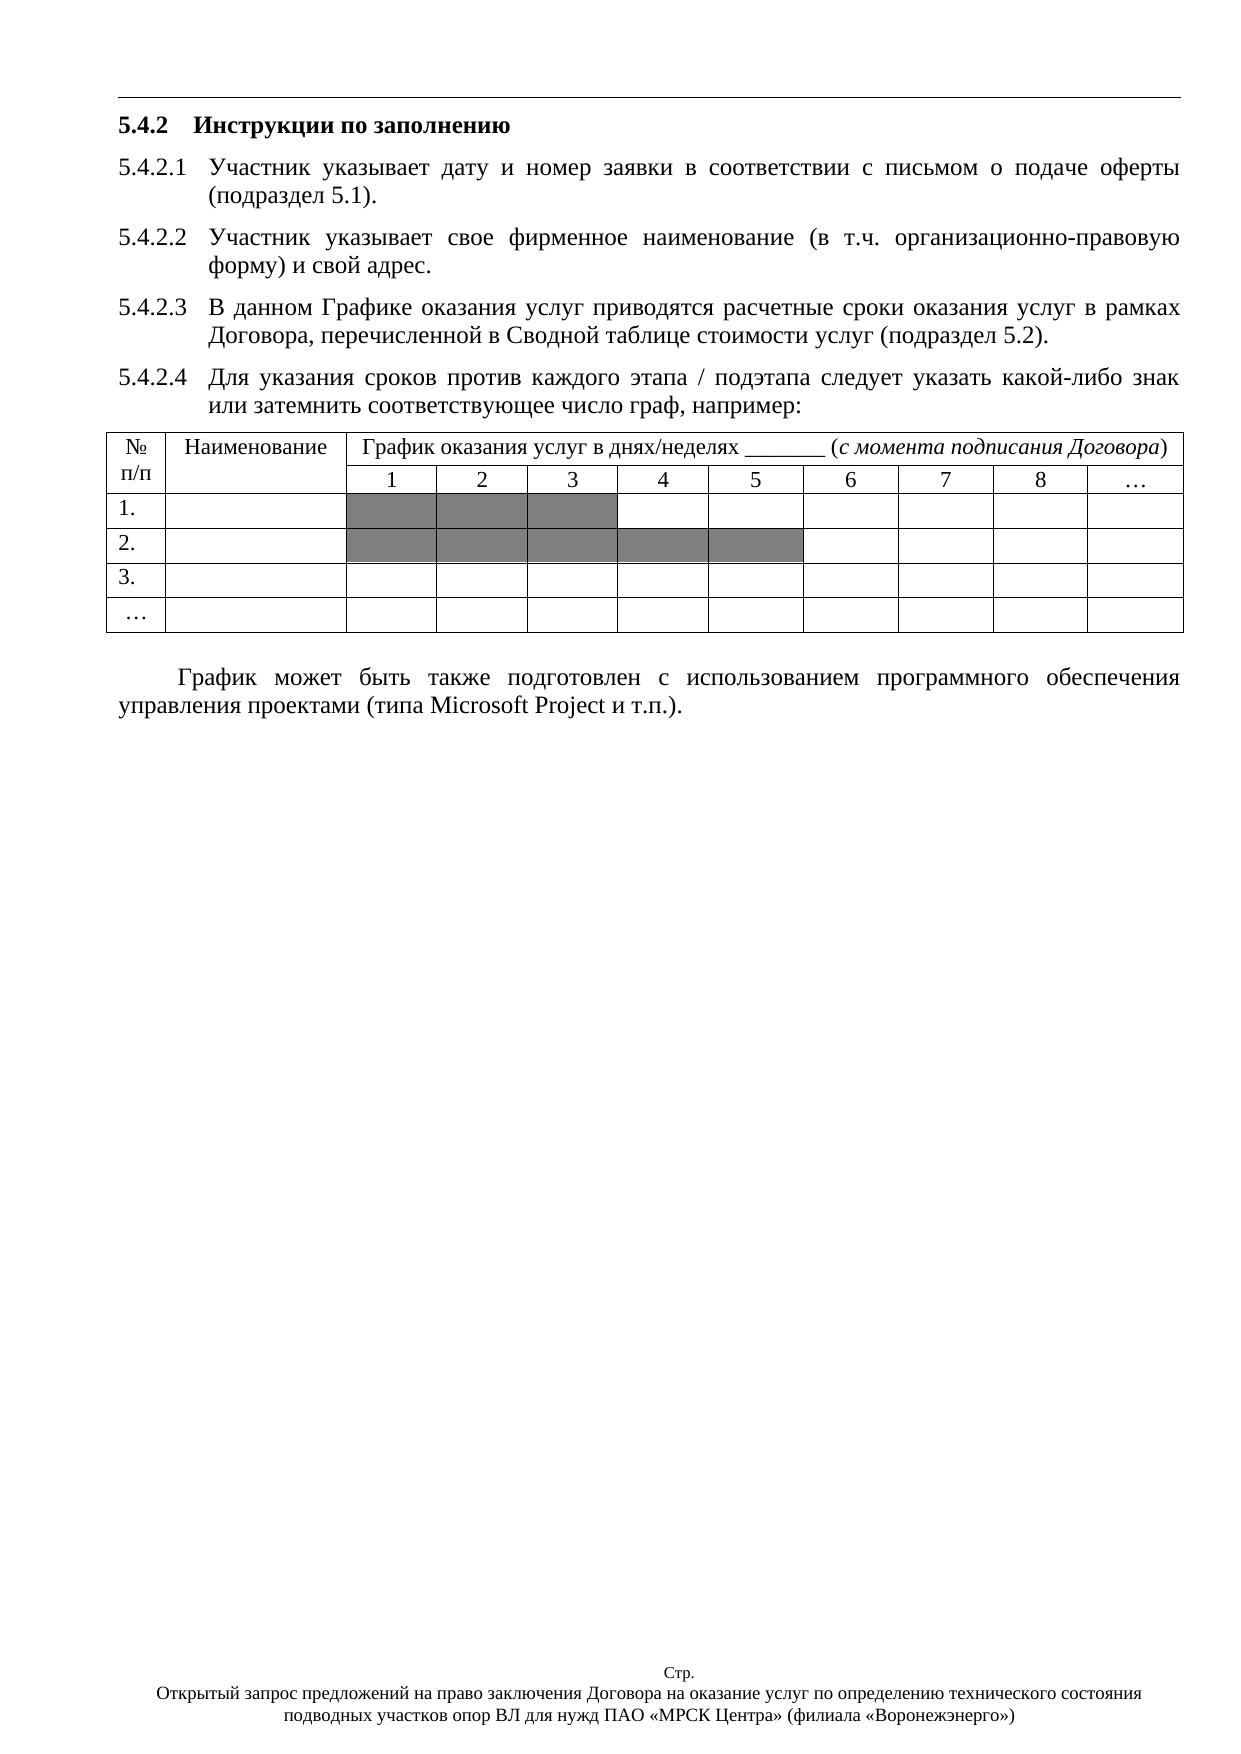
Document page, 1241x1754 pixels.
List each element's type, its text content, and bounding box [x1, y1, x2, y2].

subtitle Инструкции по заполнению [118, 111, 1181, 139]
table_header График оказания услуг в днях/неделях _______ (с момента подписания Договора) [347, 433, 1183, 465]
table_cell [899, 529, 993, 562]
table_cell 3 [528, 466, 617, 493]
table_cell [899, 564, 993, 597]
table_cell [709, 529, 803, 562]
table_cell [166, 598, 346, 632]
table_cell … [1088, 466, 1183, 493]
table_header № п/п [107, 433, 165, 493]
table_cell [528, 529, 617, 562]
table_cell [899, 494, 993, 528]
text График может быть также подготовлен с использованием программного обеспечения управления проектами (типа Microsoft Project и т.п.). [118, 662, 1181, 719]
list В данном Графике оказания услуг приводятся расчетные сроки оказания услуг в рамках Договора, перечисленной в Сводной таблице стоимости услуг (подраздел 5.2). [118, 292, 1181, 349]
table_cell [347, 564, 436, 597]
table_cell [107, 564, 165, 597]
table_cell [437, 494, 527, 528]
table_cell [1088, 564, 1183, 597]
table_cell [1088, 494, 1183, 528]
table_cell [994, 529, 1087, 562]
table_cell [804, 564, 898, 597]
table_cell [899, 598, 993, 632]
table_cell [804, 598, 898, 632]
table_cell 1 [347, 466, 436, 493]
table_cell 6 [804, 466, 898, 493]
table_cell [107, 494, 165, 528]
table_cell 8 [994, 466, 1087, 493]
table_cell [618, 494, 708, 528]
table_cell [166, 564, 346, 597]
table_cell [528, 598, 617, 632]
table_cell 7 [899, 466, 993, 493]
list Участник указывает свое фирменное наименование (в т.ч. организационно-правовую форму) и свой адрес. [118, 222, 1181, 279]
table_cell [994, 494, 1087, 528]
table_cell [1088, 529, 1183, 562]
table_cell [994, 564, 1087, 597]
table_cell [1088, 598, 1183, 632]
table_cell 5 [709, 466, 803, 493]
table_cell [618, 529, 708, 562]
table_cell [618, 598, 708, 632]
table_cell [528, 494, 617, 528]
table_cell [166, 494, 346, 528]
table_cell [804, 529, 898, 562]
table_header Наименование [166, 433, 346, 493]
list Участник указывает дату и номер заявки в соответствии с письмом о подаче оферты (подраздел 5.1). [118, 152, 1181, 209]
table_cell [618, 564, 708, 597]
table_cell 4 [618, 466, 708, 493]
table_cell [994, 598, 1087, 632]
table_cell [709, 598, 803, 632]
table_cell [437, 598, 527, 632]
table_cell [437, 564, 527, 597]
table_cell [804, 494, 898, 528]
table_cell [347, 494, 436, 528]
table_cell [107, 529, 165, 562]
table_cell [347, 529, 436, 562]
table_cell 2 [437, 466, 527, 493]
table_cell [528, 564, 617, 597]
list Для указания сроков против каждого этапа / подэтапа следует указать какой-либо знак или затемнить соответствующее число граф, например: [118, 362, 1181, 419]
table_cell [709, 564, 803, 597]
table_cell [437, 529, 527, 562]
table_cell [166, 529, 346, 562]
table_cell [709, 494, 803, 528]
table_cell … [107, 598, 165, 632]
table_cell [347, 598, 436, 632]
